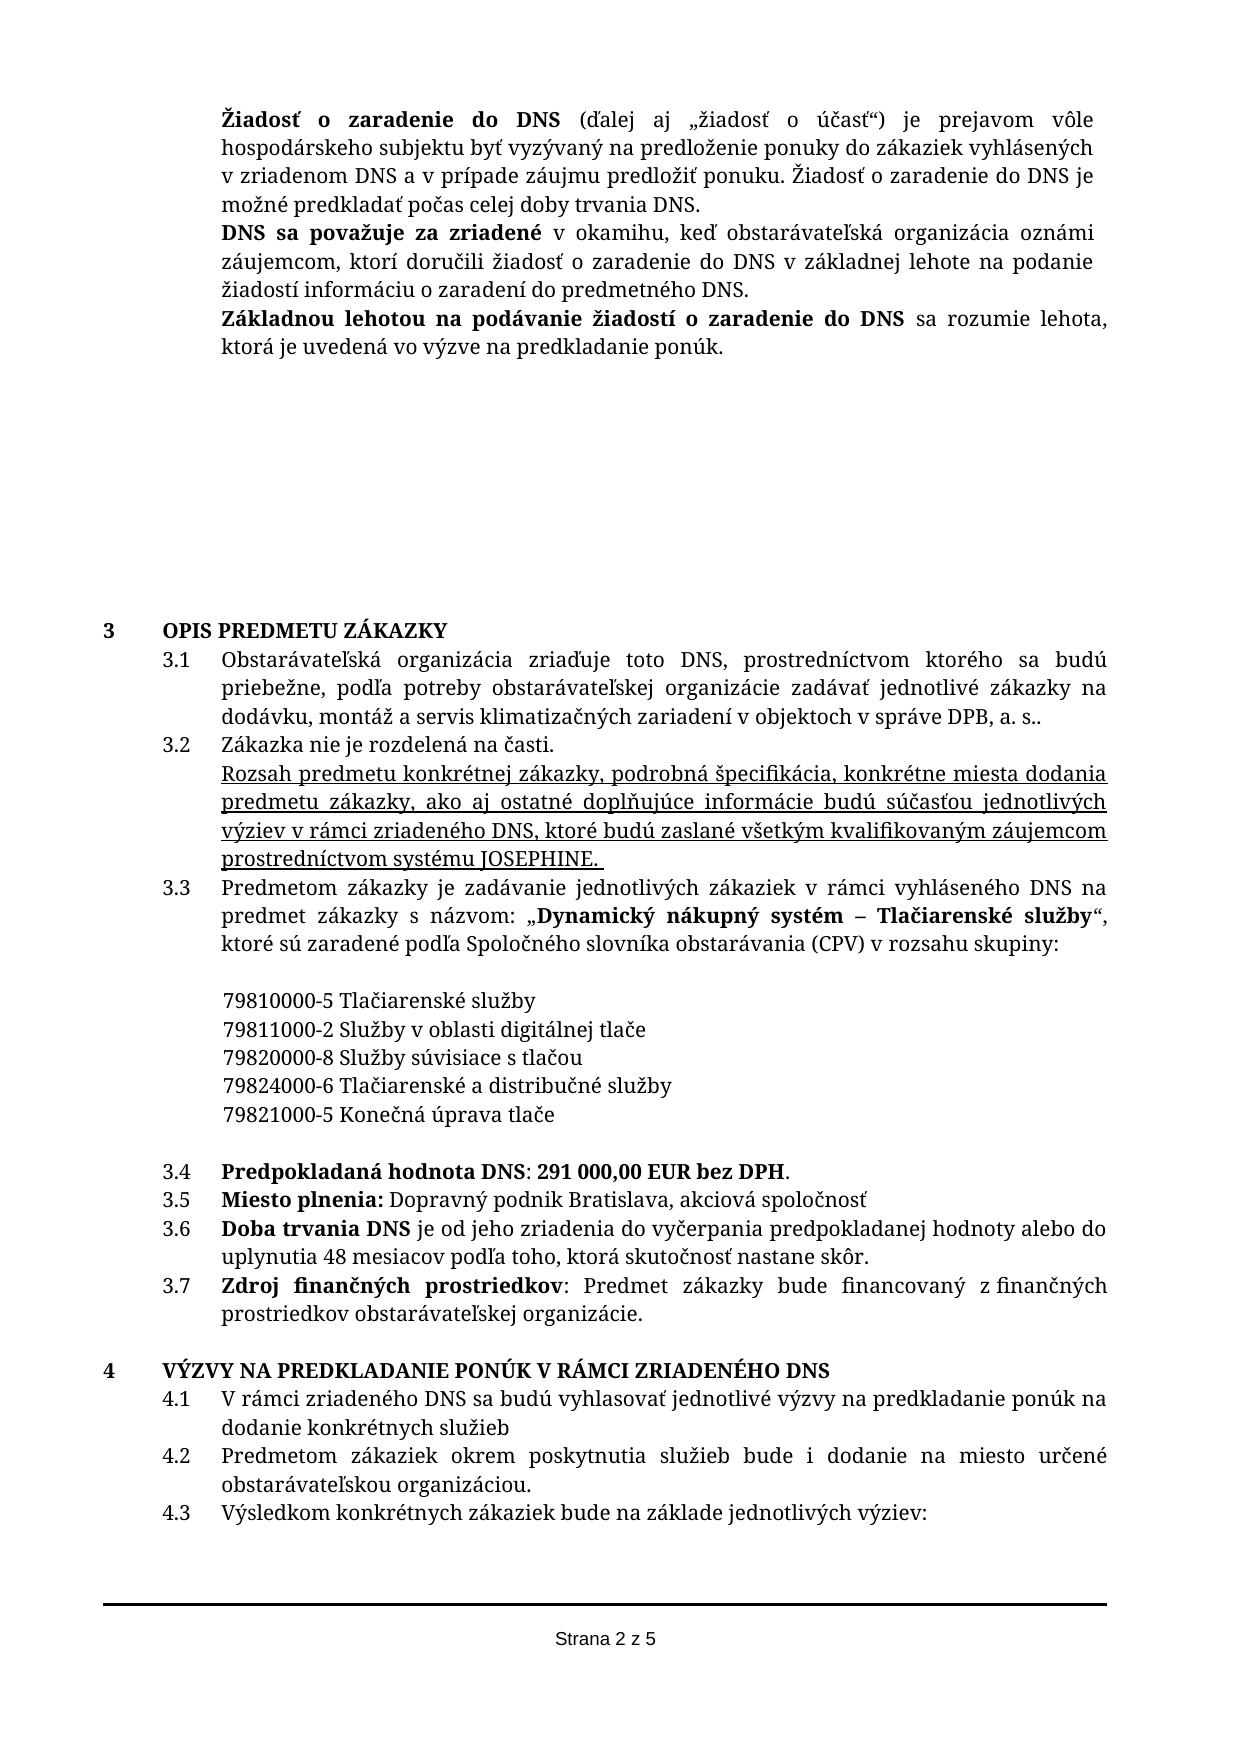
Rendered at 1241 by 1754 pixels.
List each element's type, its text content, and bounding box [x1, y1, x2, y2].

list 79820000-8 Služby súvisiace s tlačou [223, 1043, 1107, 1072]
list Výzvy na predkladanie ponúk v rámci zriadeného DNS [103, 1356, 1107, 1384]
list Predpokladaná hodnota DNS: 291 000,00 EUR bez DPH. [162, 1157, 1107, 1185]
list Výsledkom konkrétnych zákaziek bude na základe jednotlivých výziev: [162, 1498, 1107, 1527]
list Zdroj finančných prostriedkov: Predmet zákazky bude financovaný z finančných prostriedkov obstarávateľskej organizácie. [162, 1271, 1107, 1328]
list Predmetom zákazky je zadávanie jednotlivých zákaziek v rámci vyhláseného DNS na predmet zákazky s názvom: „Dynamický nákupný systém – Tlačiarenské služby“, ktoré sú zaradené podľa Spoločného slovníka obstarávania (CPV) v rozsahu skupiny: [162, 873, 1107, 958]
text Základnou lehotou na podávanie žiadostí o zaradenie do DNS sa rozumie lehota, ktorá je uvedená vo výzve na predkladanie ponúk. [221, 304, 1107, 361]
list Doba trvania DNS je od jeho zriadenia do vyčerpania predpokladanej hodnoty alebo do uplynutia 48 mesiacov podľa toho, ktorá skutočnosť nastane skôr. [162, 1214, 1107, 1271]
list Predmetom zákaziek okrem poskytnutia služieb bude i dodanie na miesto určené obstarávateľskou organizáciou. [162, 1441, 1107, 1498]
list Obstarávateľská organizácia zriaďuje toto DNS, prostredníctvom ktorého sa budú priebežne, podľa potreby obstarávateľskej organizácie zadávať jednotlivé zákazky na dodávku, montáž a servis klimatizačných zariadení v objektoch v správe DPB, a. s.. [162, 645, 1107, 730]
list 79824000-6 Tlačiarenské a distribučné služby [223, 1072, 1107, 1100]
list Rozsah predmetu konkrétnej zákazky, podrobná špecifikácia, konkrétne miesta dodania predmetu zákazky, ako aj ostatné doplňujúce informácie budú súčasťou jednotlivých výziev v rámci zriadeného DNS, ktoré budú zaslané všetkým kvalifikovaným záujemcom prostredníctvom systému JOSEPHINE. [221, 759, 1107, 783]
list 79810000-5 Tlačiarenské služby [223, 986, 1107, 1015]
list Rozsah predmetu konkrétnej zákazky, podrobná špecifikácia, konkrétne miesta dodania predmetu zákazky, ako aj ostatné doplňujúce informácie budú súčasťou jednotlivých výziev v rámci zriadeného DNS, ktoré budú zaslané všetkým kvalifikovaným záujemcom prostredníctvom systému JOSEPHINE. [221, 813, 1107, 840]
list Zákazka nie je rozdelená na časti. [162, 730, 1107, 759]
list V rámci zriadeného DNS sa budú vyhlasovať jednotlivé výzvy na predkladanie ponúk na dodanie konkrétnych služieb [162, 1384, 1107, 1441]
list 79811000-2 Služby v oblasti digitálnej tlače [223, 1015, 1107, 1043]
list Rozsah predmetu konkrétnej zákazky, podrobná špecifikácia, konkrétne miesta dodania predmetu zákazky, ako aj ostatné doplňujúce informácie budú súčasťou jednotlivých výziev v rámci zriadeného DNS, ktoré budú zaslané všetkým kvalifikovaným záujemcom prostredníctvom systému JOSEPHINE. [221, 784, 1107, 811]
text Žiadosť o zaradenie do DNS (ďalej aj „žiadosť o účasť“) je prejavom vôle hospodárskeho subjektu byť vyzývaný na predloženie ponuky do zákaziek vyhlásených v zriadenom DNS a v prípade záujmu predložiť ponuku. Žiadosť o zaradenie do DNS je možné predkladať počas celej doby trvania DNS. [221, 105, 1094, 218]
list Rozsah predmetu konkrétnej zákazky, podrobná špecifikácia, konkrétne miesta dodania predmetu zákazky, ako aj ostatné doplňujúce informácie budú súčasťou jednotlivých výziev v rámci zriadeného DNS, ktoré budú zaslané všetkým kvalifikovaným záujemcom prostredníctvom systému JOSEPHINE. [221, 841, 1107, 873]
list Opis predmetu zákazky [103, 617, 1107, 645]
list 79821000-5 Konečná úprava tlače [223, 1100, 1107, 1128]
list Miesto plnenia: Dopravný podnik Bratislava, akciová spoločnosť [162, 1185, 1107, 1214]
text DNS sa považuje za zriadené v okamihu, keď obstarávateľská organizácia oznámi záujemcom, ktorí doručili žiadosť o zaradenie do DNS v základnej lehote na podanie žiadostí informáciu o zaradení do predmetného DNS. [221, 218, 1094, 304]
